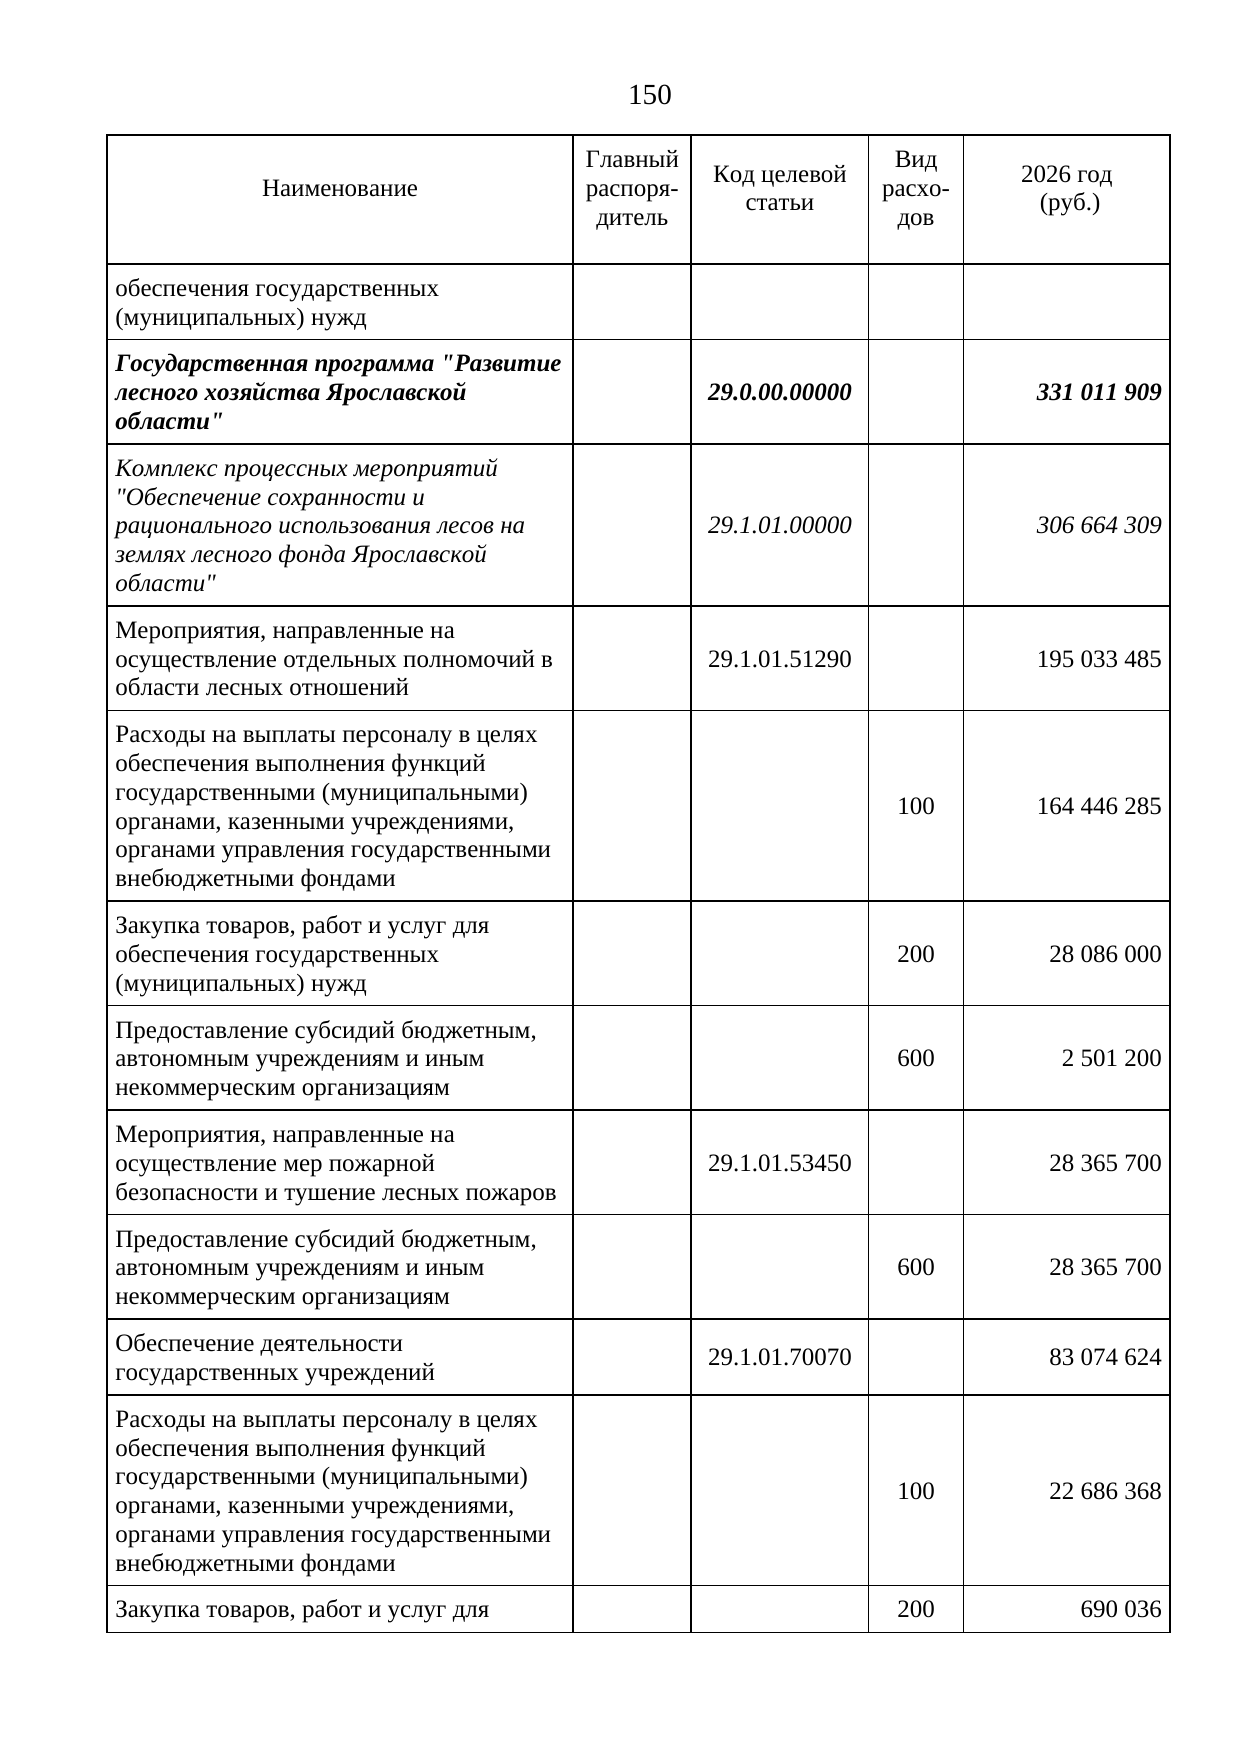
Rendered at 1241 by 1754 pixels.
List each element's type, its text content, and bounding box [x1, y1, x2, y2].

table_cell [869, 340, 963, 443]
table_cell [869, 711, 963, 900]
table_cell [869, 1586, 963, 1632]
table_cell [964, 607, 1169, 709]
table_header Наименование [108, 136, 572, 263]
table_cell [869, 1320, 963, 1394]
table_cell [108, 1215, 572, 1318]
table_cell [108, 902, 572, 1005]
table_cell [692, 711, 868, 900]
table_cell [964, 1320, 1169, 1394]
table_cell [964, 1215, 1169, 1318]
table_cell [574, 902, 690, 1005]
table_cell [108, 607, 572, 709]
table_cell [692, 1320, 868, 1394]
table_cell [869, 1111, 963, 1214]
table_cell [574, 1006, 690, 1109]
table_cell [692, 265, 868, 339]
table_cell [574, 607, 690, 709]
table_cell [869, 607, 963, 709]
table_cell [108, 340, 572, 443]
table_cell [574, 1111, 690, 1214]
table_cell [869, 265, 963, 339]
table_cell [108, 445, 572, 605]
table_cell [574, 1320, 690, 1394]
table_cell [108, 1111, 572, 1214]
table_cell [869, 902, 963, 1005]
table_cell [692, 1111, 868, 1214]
table_header Вид расхо- дов [869, 136, 963, 263]
table_header 2026 год (руб.) [964, 136, 1169, 263]
table_header Главный распоря-дитель [574, 136, 690, 263]
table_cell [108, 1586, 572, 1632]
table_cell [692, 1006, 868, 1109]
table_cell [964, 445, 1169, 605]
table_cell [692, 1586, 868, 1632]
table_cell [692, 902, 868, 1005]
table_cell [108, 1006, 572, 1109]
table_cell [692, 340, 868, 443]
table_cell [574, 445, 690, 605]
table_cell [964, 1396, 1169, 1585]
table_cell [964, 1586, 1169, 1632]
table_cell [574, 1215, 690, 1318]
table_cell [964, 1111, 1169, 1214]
table_header Код целевой статьи [692, 136, 868, 263]
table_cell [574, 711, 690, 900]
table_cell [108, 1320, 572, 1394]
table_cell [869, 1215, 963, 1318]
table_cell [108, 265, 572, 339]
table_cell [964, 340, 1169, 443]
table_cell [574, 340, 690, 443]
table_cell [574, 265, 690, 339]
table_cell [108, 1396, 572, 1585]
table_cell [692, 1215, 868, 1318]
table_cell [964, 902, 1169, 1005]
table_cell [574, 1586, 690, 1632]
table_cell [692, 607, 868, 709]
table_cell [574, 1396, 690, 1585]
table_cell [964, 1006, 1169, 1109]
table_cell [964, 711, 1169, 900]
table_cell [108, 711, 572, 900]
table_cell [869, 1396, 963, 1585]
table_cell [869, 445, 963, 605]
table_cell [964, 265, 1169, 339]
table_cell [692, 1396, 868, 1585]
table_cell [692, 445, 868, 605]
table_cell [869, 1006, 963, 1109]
